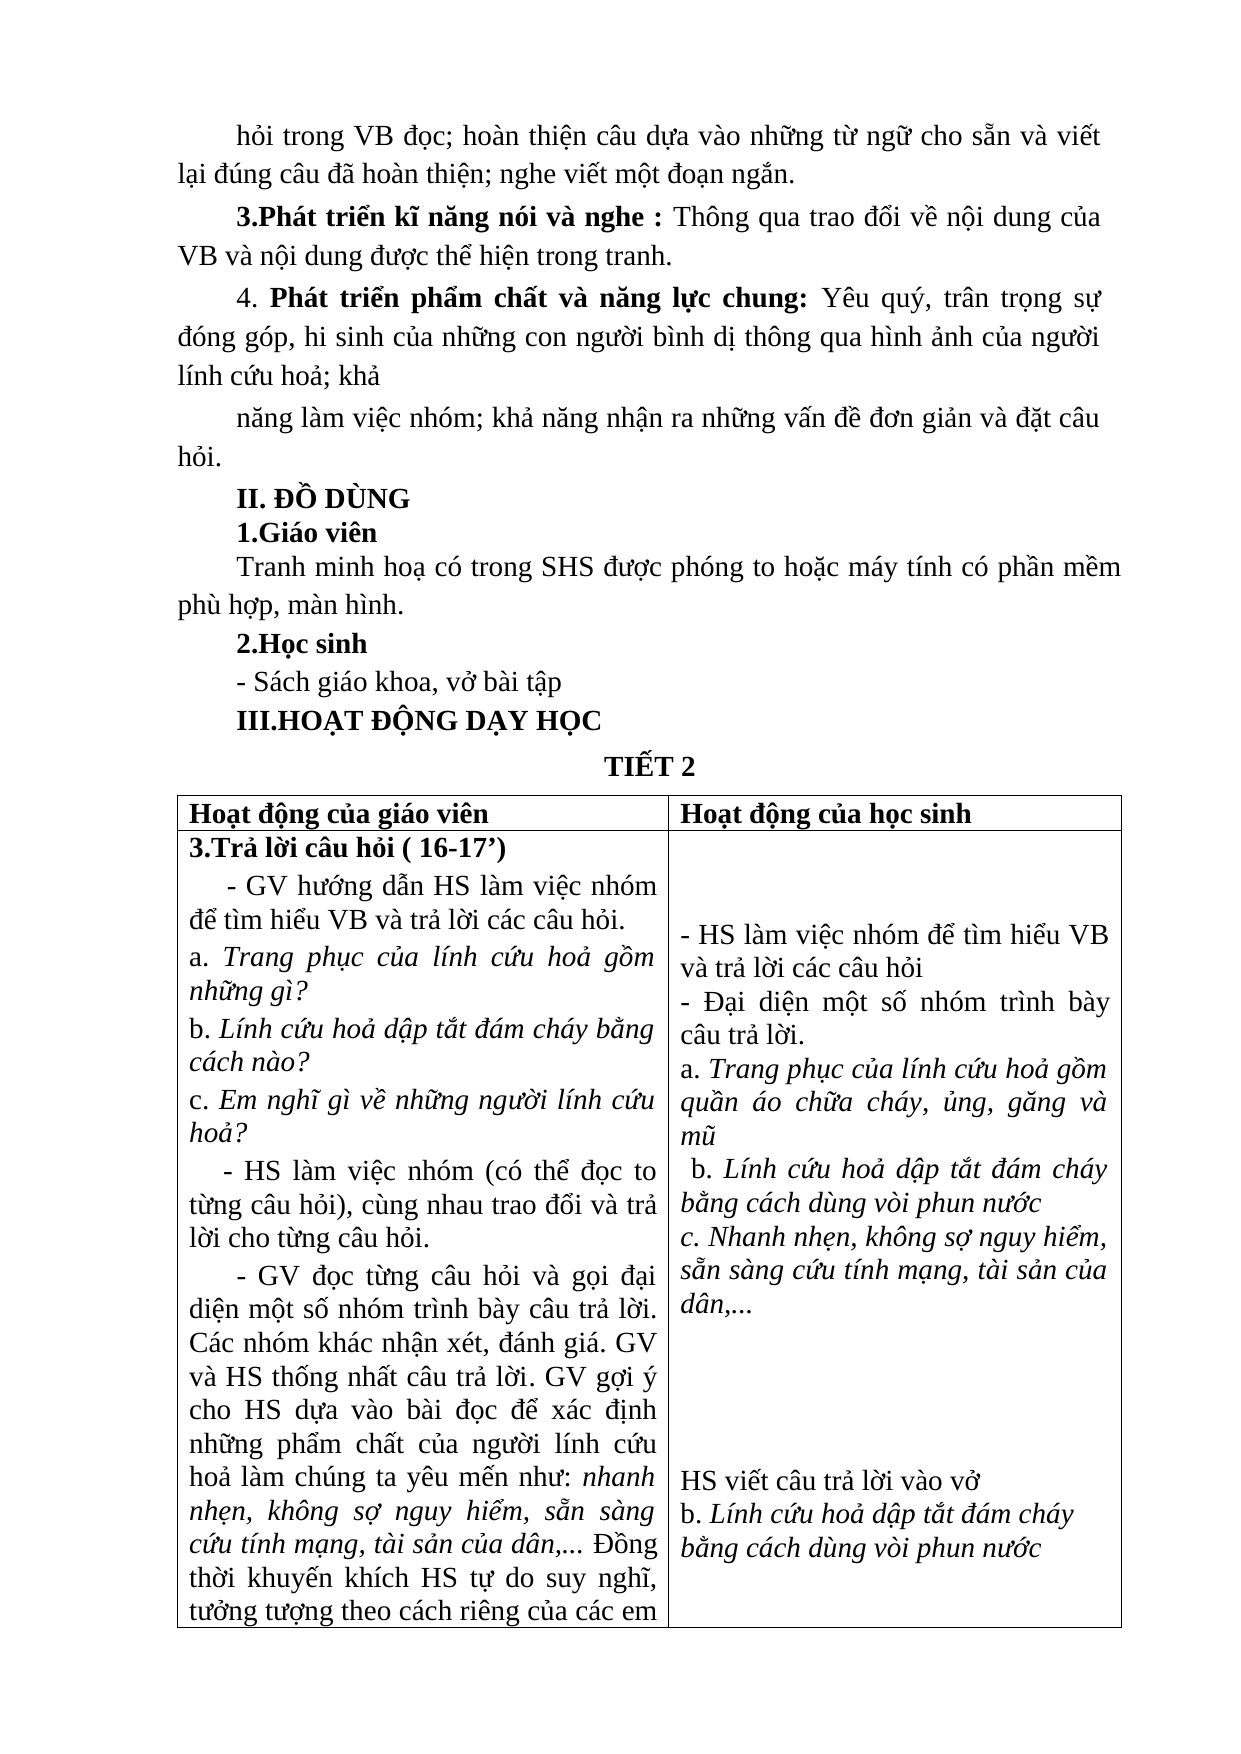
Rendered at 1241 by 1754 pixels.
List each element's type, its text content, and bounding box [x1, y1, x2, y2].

text năng làm việc nhóm; khả năng nhận ra những vấn đề đơn giản và đặt câu hỏi. [177, 400, 1101, 472]
table_header Hoạt động của học sinh [669, 796, 1121, 829]
text hỏi trong VB đọc; hoàn thiện câu dựa vào những từ ngữ cho sẵn và viết lại đúng câu đã hoàn thiện; nghe viết một đoạn ngắn. [177, 118, 1101, 190]
text 2.Học sinh [177, 626, 1032, 659]
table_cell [669, 831, 1121, 1627]
text Tranh minh hoạ có trong SHS được phóng to hoặc máy tính có phần mềm phù hợp, màn hình. [177, 549, 1122, 621]
text II. ĐỒ DÙNG [177, 482, 1122, 515]
text 4. Phát triển phẩm chất và năng lực chung: Yêu quý, trân trọng sự đóng góp, hi sinh của những con người bình dị thông qua hình ảnh của người lính cứu hoả; khả [177, 281, 1101, 391]
text III.HOẠT ĐỘNG DẠY HỌC [177, 703, 1122, 736]
table_header Hoạt động của giáo viên [178, 796, 668, 829]
text 3.Phát triển kĩ năng nói và nghe : Thông qua trao đổi về nội dung của VB và nội dung được thể hiện trong tranh. [177, 199, 1101, 271]
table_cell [178, 831, 668, 1627]
text 1.Giáo viên [177, 515, 1122, 549]
text TIẾT 2 [177, 749, 1122, 782]
text - Sách giáo khoa, vở bài tập [177, 664, 1122, 698]
